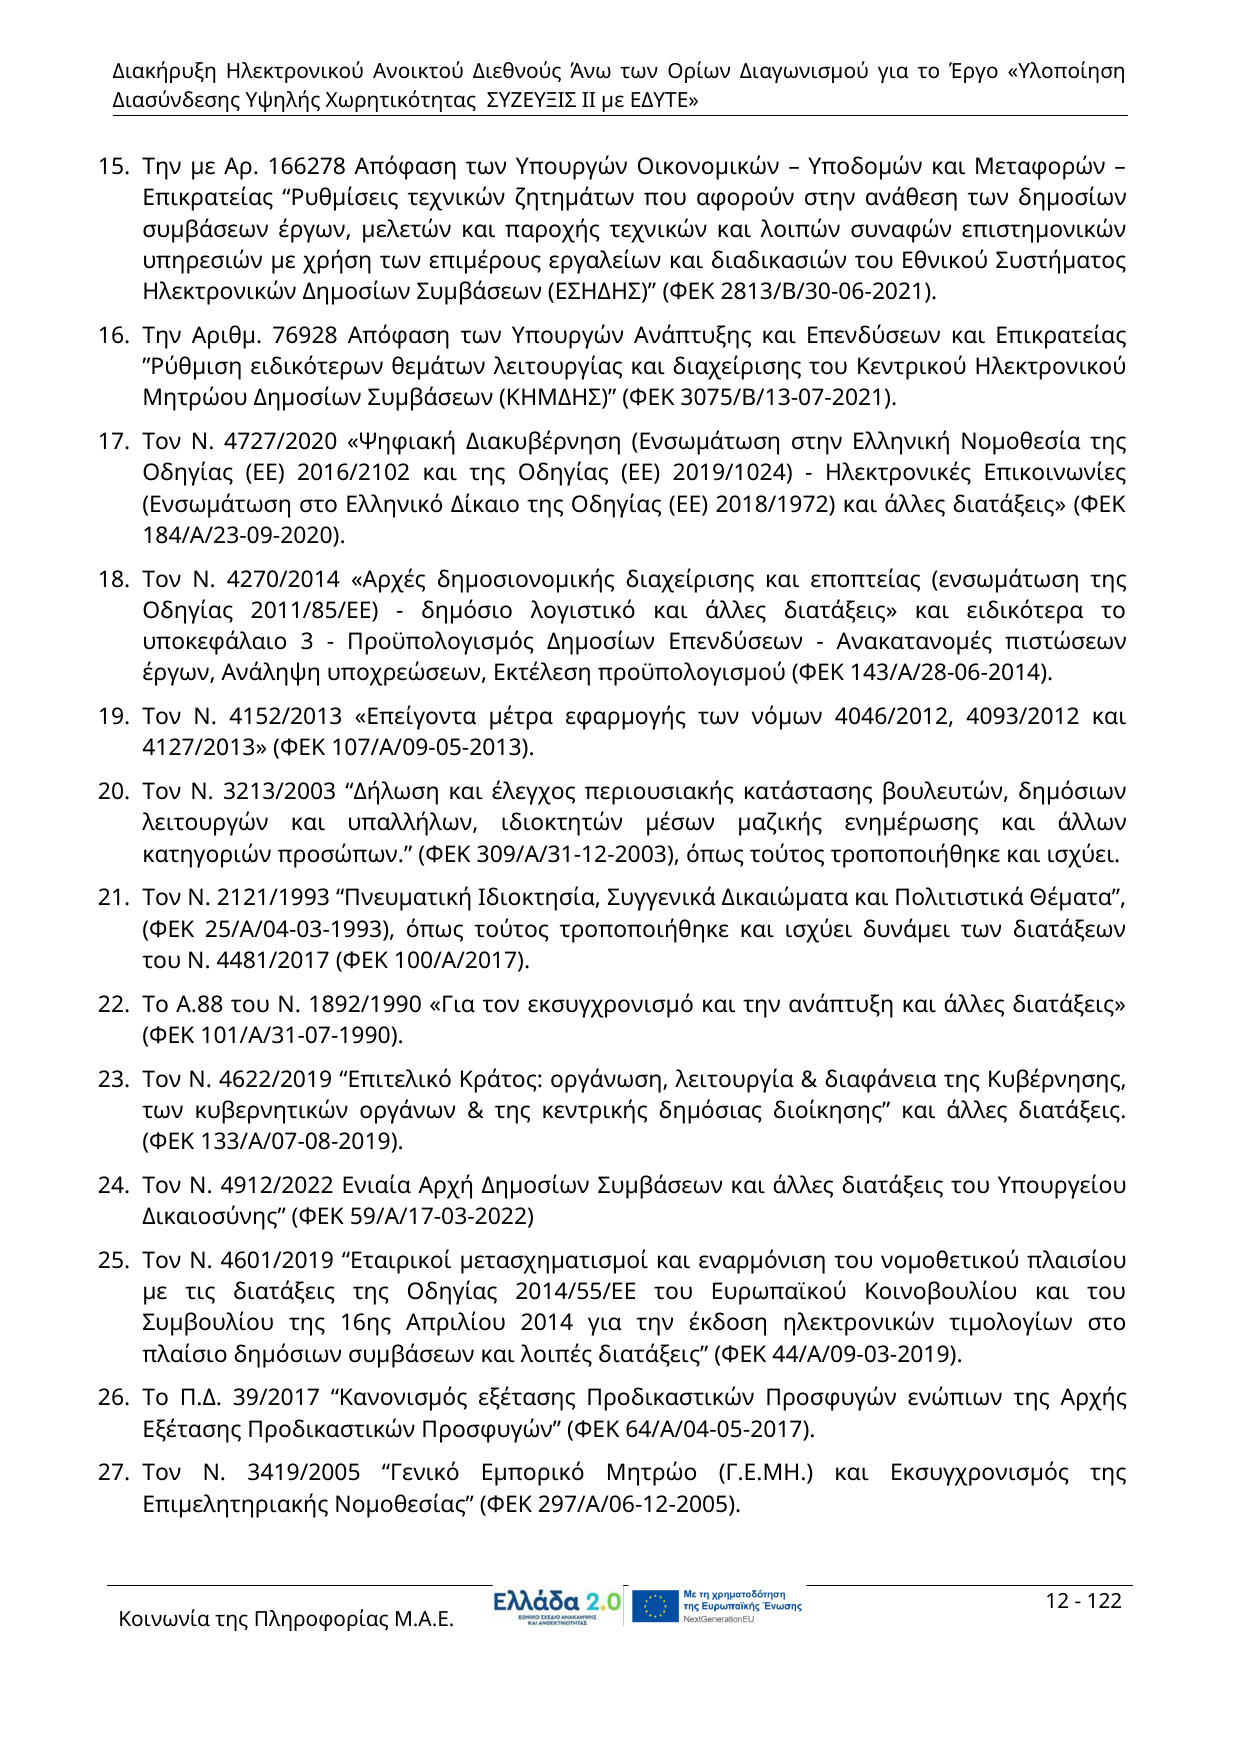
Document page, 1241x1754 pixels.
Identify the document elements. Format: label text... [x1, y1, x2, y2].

list Τον Ν. 2121/1993 “Πνευματική Ιδιοκτησία, Συγγενικά Δικαιώματα και Πολιτιστικά Θέματα”, (ΦΕΚ 25/Α/04-03-1993), όπως τούτος τροποποιήθηκε και ισχύει δυνάμει των διατάξεων του Ν. 4481/2017 (ΦΕΚ 100/Α/2017). [98, 881, 1128, 975]
list Τον Ν. 4270/2014 «Αρχές δημοσιονομικής διαχείρισης και εποπτείας (ενσωμάτωση της Οδηγίας 2011/85/ΕΕ) - δημόσιο λογιστικό και άλλες διατάξεις» και ειδικότερα το υποκεφάλαιο 3 - Προϋπολογισμός Δημοσίων Επενδύσεων - Ανακατανομές πιστώσεων έργων, Ανάληψη υποχρεώσεων, Εκτέλεση προϋπολογισμού (ΦΕΚ 143/Α/28-06-2014). [98, 562, 1128, 687]
list Τον N. 3213/2003 “Δήλωση και έλεγχος περιουσιακής κατάστασης βουλευτών, δημόσιων λειτουργών και υπαλλήλων, ιδιοκτητών μέσων μαζικής ενημέρωσης και άλλων κατηγοριών προσώπων.” (ΦΕΚ 309/A/31-12-2003), όπως τούτος τροποποιήθηκε και ισχύει. [98, 775, 1128, 869]
list Τον Ν. 4152/2013 «Επείγοντα μέτρα εφαρμογής των νόμων 4046/2012, 4093/2012 και 4127/2013» (ΦΕΚ 107/Α/09-05-2013). [98, 700, 1128, 762]
list Την με Αρ. 166278 Απόφαση των Υπουργών Οικονομικών – Υποδομών και Μεταφορών – Επικρατείας “Ρυθμίσεις τεχνικών ζητημάτων που αφορούν στην ανάθεση των δημοσίων συμβάσεων έργων, μελετών και παροχής τεχνικών και λοιπών συναφών επιστημονικών υπηρεσιών με χρήση των επιμέρους εργαλείων και διαδικασιών του Εθνικού Συστήματος Ηλεκτρονικών Δημοσίων Συμβάσεων (ΕΣΗΔΗΣ)” (ΦΕΚ 2813/Β/30-06-2021). [98, 150, 1128, 306]
list Το Π.Δ. 39/2017 “Κανονισμός εξέτασης Προδικαστικών Προσφυγών ενώπιων της Αρχής Εξέτασης Προδικαστικών Προσφυγών” (ΦΕΚ 64/Α/04-05-2017). [98, 1381, 1128, 1444]
list Την Αριθμ. 76928 Απόφαση των Υπουργών Ανάπτυξης και Επενδύσεων και Επικρατείας ”Ρύθμιση ειδικότερων θεμάτων λειτουργίας και διαχείρισης του Κεντρικού Ηλεκτρονικού Μητρώου Δημοσίων Συμβάσεων (ΚΗΜΔΗΣ)” (ΦΕΚ 3075/Β/13-07-2021). [98, 319, 1128, 412]
list Τον Ν. 3419/2005 “Γενικό Εμπορικό Μητρώο (Γ.Ε.ΜΗ.) και Εκσυγχρονισμός της Επιμελητηριακής Νομοθεσίας” (ΦΕΚ 297/Α/06-12-2005). [98, 1456, 1128, 1519]
list Τον Ν. 4912/2022 Ενιαία Αρχή Δημοσίων Συμβάσεων και άλλες διατάξεις του Υπουργείου Δικαιοσύνης” (ΦΕΚ 59/A/17-03-2022) [98, 1169, 1128, 1231]
list Τον Ν. 4601/2019 “Εταιρικοί µετασχηµατισµοί και εναρµόνιση του νοµοθετικού πλαισίου µε τις διατάξεις της Οδηγίας 2014/55/ΕΕ του Ευρωπαϊκού Κοινοβουλίου και του Συµβουλίου της 16ης Απριλίου 2014 για την έκδοση ηλεκτρονικών τιµολογίων στο πλαίσιο δηµόσιων συµβάσεων και λοιπές διατάξεις” (ΦΕΚ 44/Α/09-03-2019). [98, 1244, 1128, 1369]
list Τον Ν. 4727/2020 «Ψηφιακή Διακυβέρνηση (Ενσωμάτωση στην Ελληνική Νομοθεσία της Οδηγίας (ΕΕ) 2016/2102 και της Οδηγίας (ΕΕ) 2019/1024) - Ηλεκτρονικές Επικοινωνίες (Ενσωμάτωση στο Ελληνικό Δίκαιο της Οδηγίας (ΕΕ) 2018/1972) και άλλες διατάξεις» (ΦΕΚ 184/Α/23-09-2020). [98, 425, 1128, 550]
list Τον Ν. 4622/2019 “Επιτελικό Κράτος: οργάνωση, λειτουργία & διαφάνεια της Κυβέρνησης, των κυβερνητικών οργάνων & της κεντρικής δημόσιας διοίκησης” και άλλες διατάξεις. (ΦΕΚ 133/Α/07-08-2019). [98, 1062, 1128, 1156]
picture [492, 1585, 807, 1626]
list Το Α.88 του Ν. 1892/1990 «Για τον εκσυγχρονισμό και την ανάπτυξη και άλλες διατάξεις» (ΦΕΚ 101/Α/31-07-1990). [98, 987, 1128, 1050]
